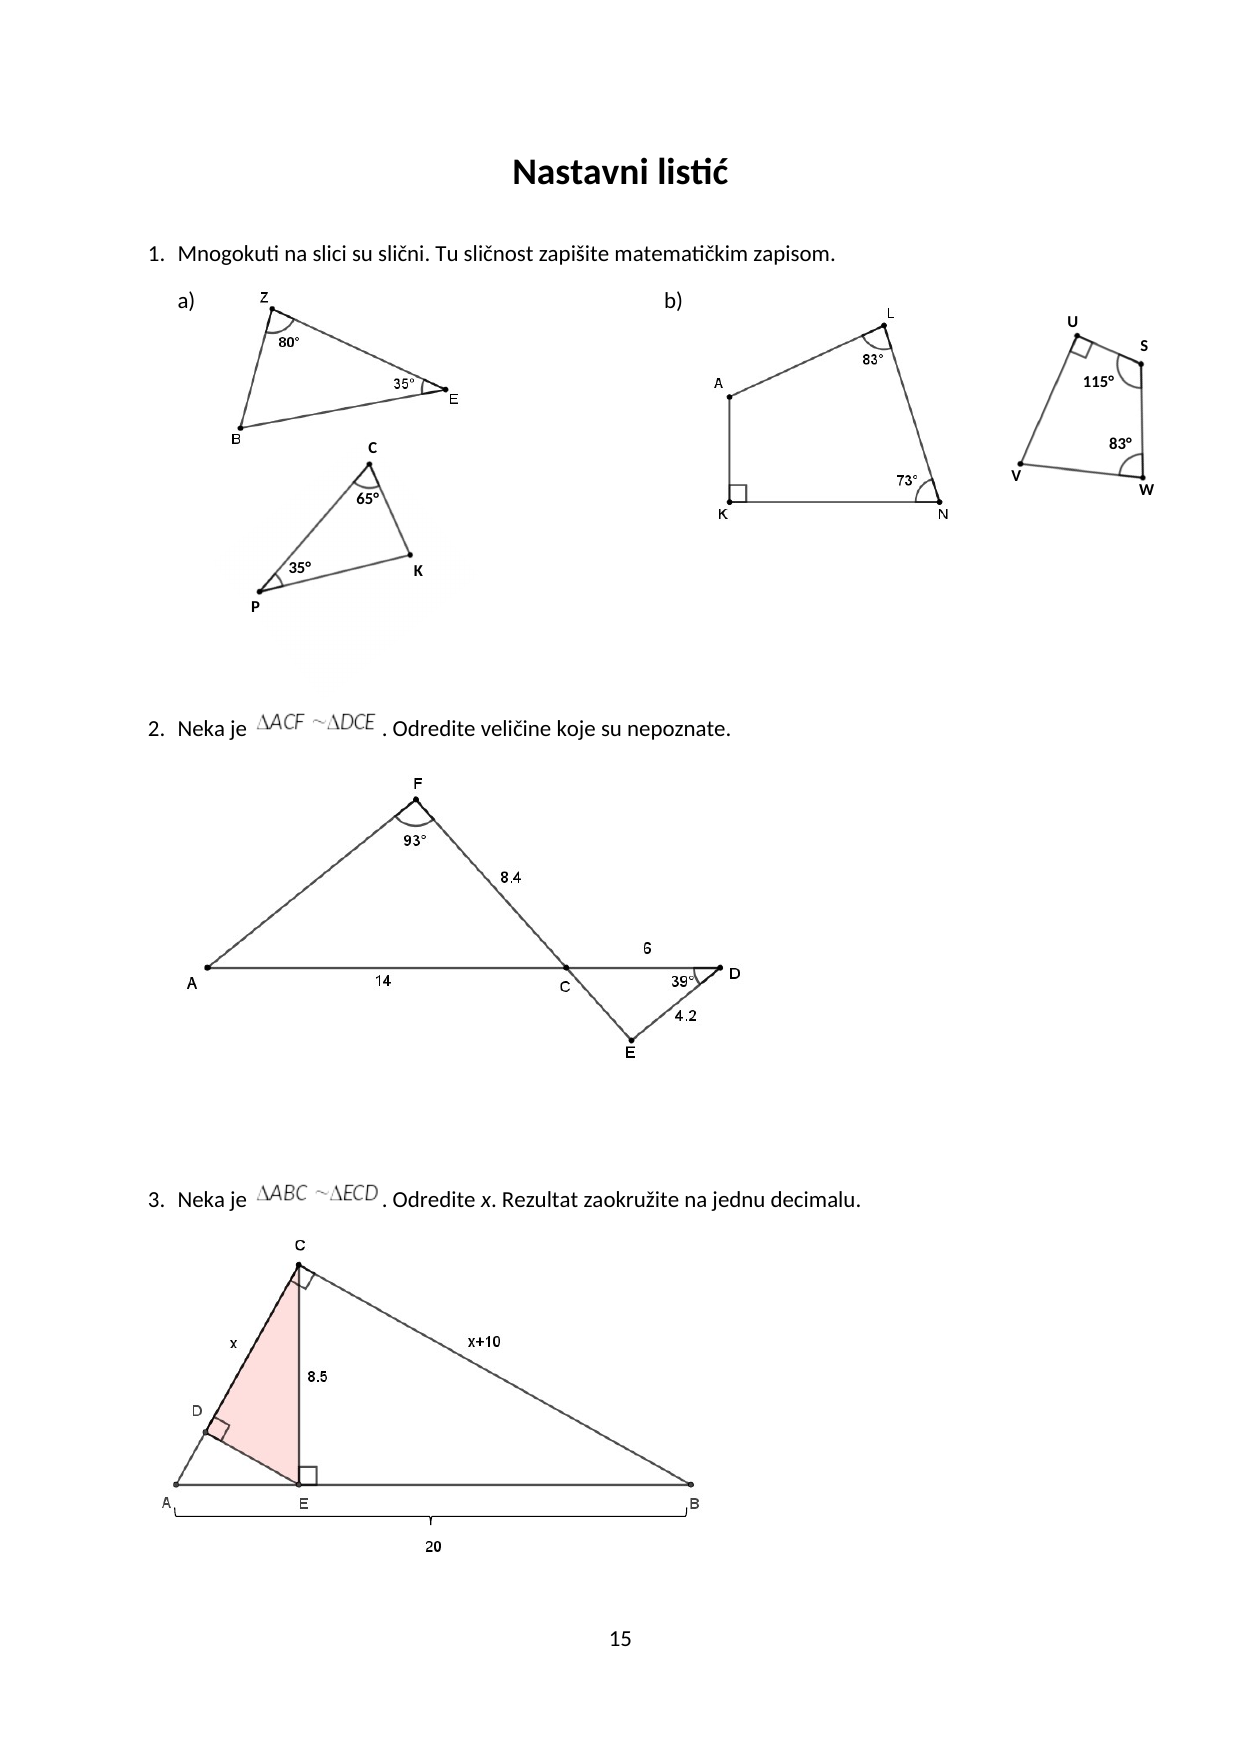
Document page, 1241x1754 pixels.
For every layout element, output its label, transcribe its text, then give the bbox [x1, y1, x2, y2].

picture [212, 276, 479, 700]
text 2. Neka je . Odredite veličine koje su nepoznate. [148, 708, 1093, 742]
text a) b) [469, 286, 1093, 314]
picture [1004, 307, 1213, 531]
text 3. Neka je . Odredite x. Rezultat zaokružite na jednu decimalu. [148, 1180, 1093, 1213]
picture [705, 298, 960, 531]
text 1. Mnogokuti na slici su slični. Tu sličnost zapišite matematičkim zapisom. [148, 239, 1093, 267]
picture [177, 760, 749, 1067]
text Nastavni listić [148, 148, 1093, 193]
text a) b) [148, 286, 212, 314]
picture [148, 1225, 706, 1558]
